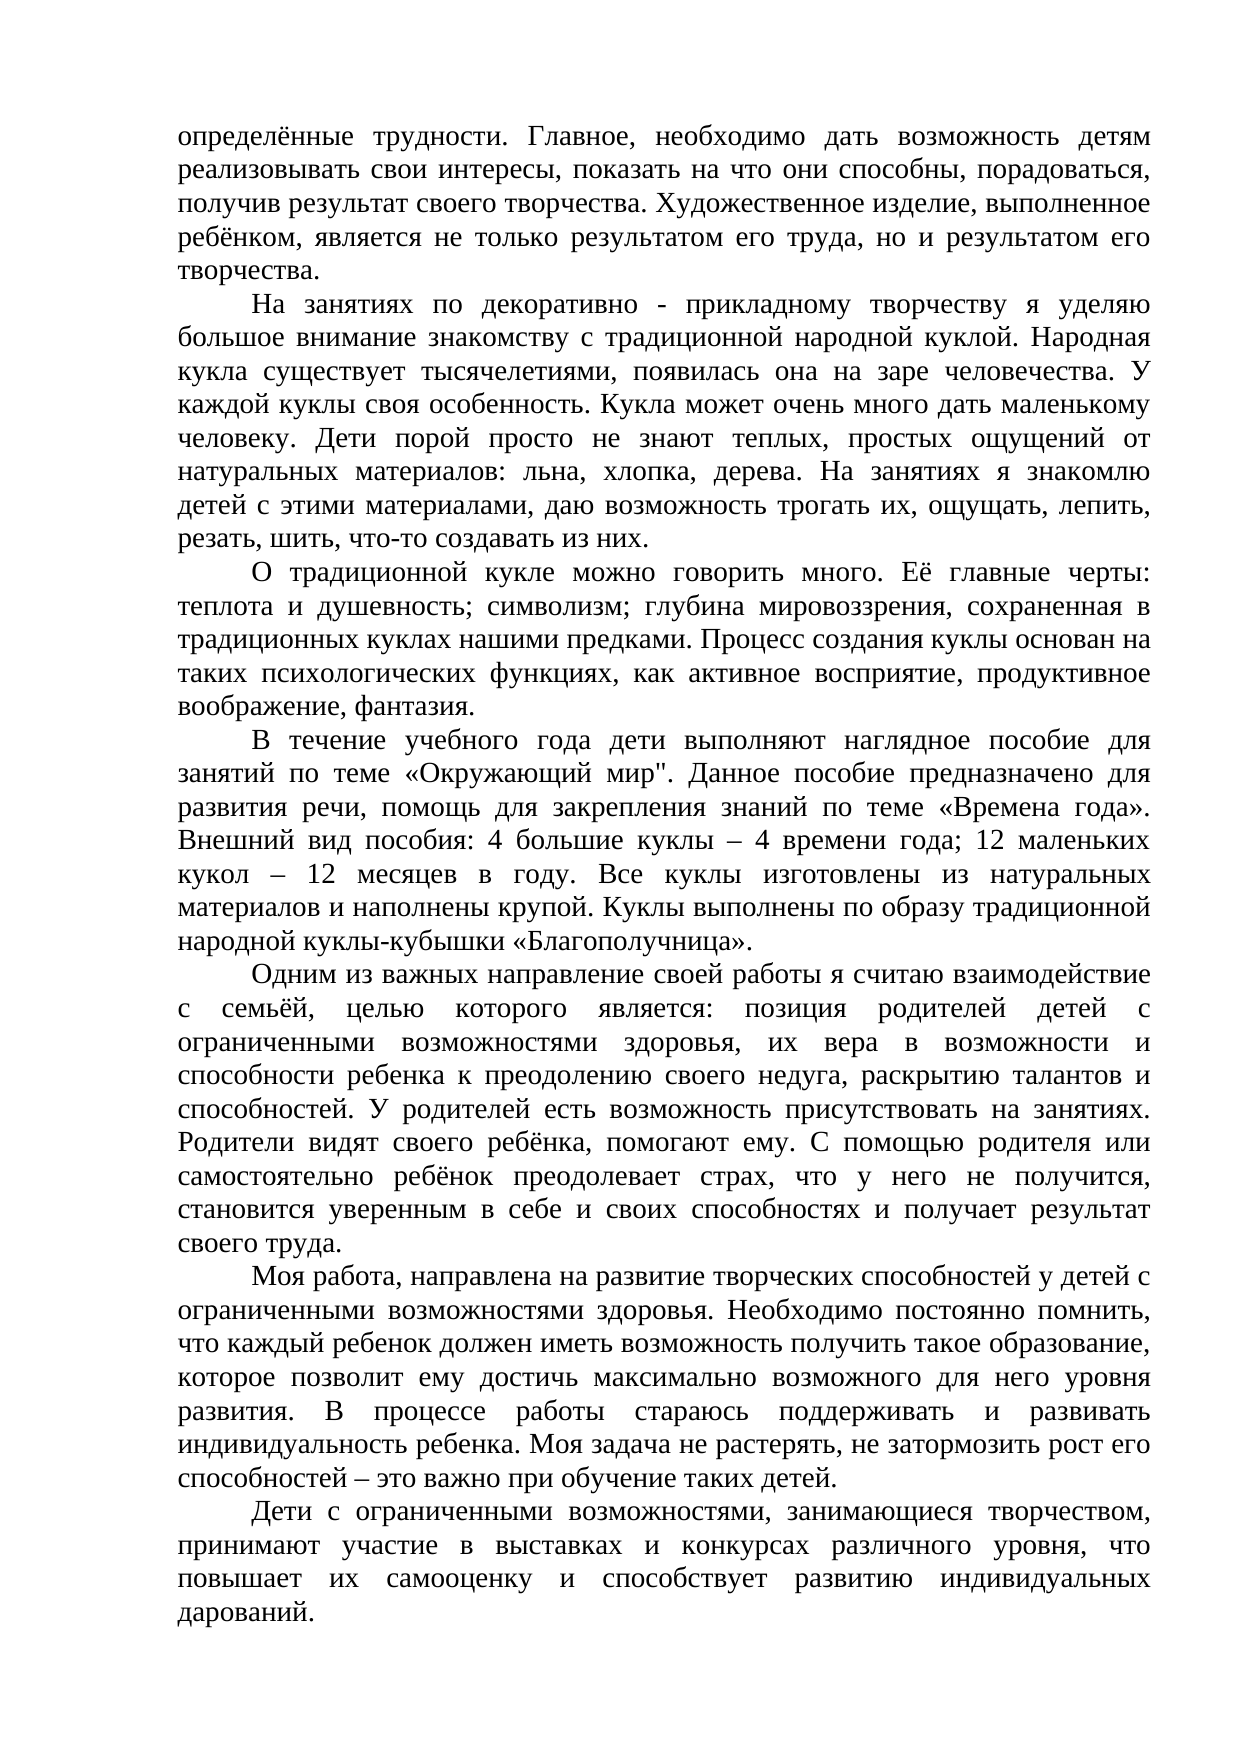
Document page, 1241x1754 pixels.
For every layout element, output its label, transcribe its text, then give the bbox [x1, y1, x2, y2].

text Одним из важных направление своей работы я считаю взаимодействие с семьёй, целью которого является: позиция родителей детей с ограниченными возможностями здоровья, их вера в возможности и способности ребенка к преодолению своего недуга, раскрытию талантов и способностей. У родителей есть возможность присутствовать на занятиях. Родители видят своего ребёнка, помогают ему. С помощью родителя или самостоятельно ребёнок преодолевает страх, что у него не получится, становится уверенным в себе и своих способностях и получает результат своего труда. [177, 957, 1152, 1258]
text На занятиях по декоративно - прикладному творчеству я уделяю большое внимание знакомству с традиционной народной куклой. Народная кукла существует тысячелетиями, появилась она на заре человечества. У каждой куклы своя особенность. Кукла может очень много дать маленькому человеку. Дети порой просто не знают теплых, простых ощущений от натуральных материалов: льна, хлопка, дерева. На занятиях я знакомлю детей с этими материалами, даю возможность трогать их, ощущать, лепить, резать, шить, что-то создавать из них. [177, 286, 1152, 554]
text Дети с ограниченными возможностями, занимающиеся творчеством, принимают участие в выставках и конкурсах различного уровня, что повышает их самооценку и способствует развитию индивидуальных дарований. [177, 1493, 1152, 1627]
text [177, 118, 1152, 286]
text Моя работа, направлена на развитие творческих способностей у детей с ограниченными возможностями здоровья. Необходимо постоянно помнить, что каждый ребенок должен иметь возможность получить такое образование, которое позволит ему достичь максимально возможного для него уровня развития. В процессе работы стараюсь поддерживать и развивать индивидуальность ребенка. Моя задача не растерять, не затормозить рост его способностей – это важно при обучение таких детей. [177, 1258, 1152, 1493]
text В течение учебного года дети выполняют наглядное пособие для занятий по теме «Окружающий мир". Данное пособие предназначено для развития речи, помощь для закрепления знаний по теме «Времена года». Внешний вид пособия: 4 большие куклы – 4 времени года; 12 маленьких кукол – 12 месяцев в году. Все куклы изготовлены из натуральных материалов и наполнены крупой. Куклы выполнены по образу традиционной народной куклы-кубышки «Благополучница». [177, 722, 1152, 957]
text О традиционной кукле можно говорить много. Её главные черты: теплота и душевность; символизм; глубина мировоззрения, сохраненная в традиционных куклах нашими предками. Процесс создания куклы основан на таких психологических функциях, как активное восприятие, продуктивное воображение, фантазия. [177, 554, 1152, 722]
